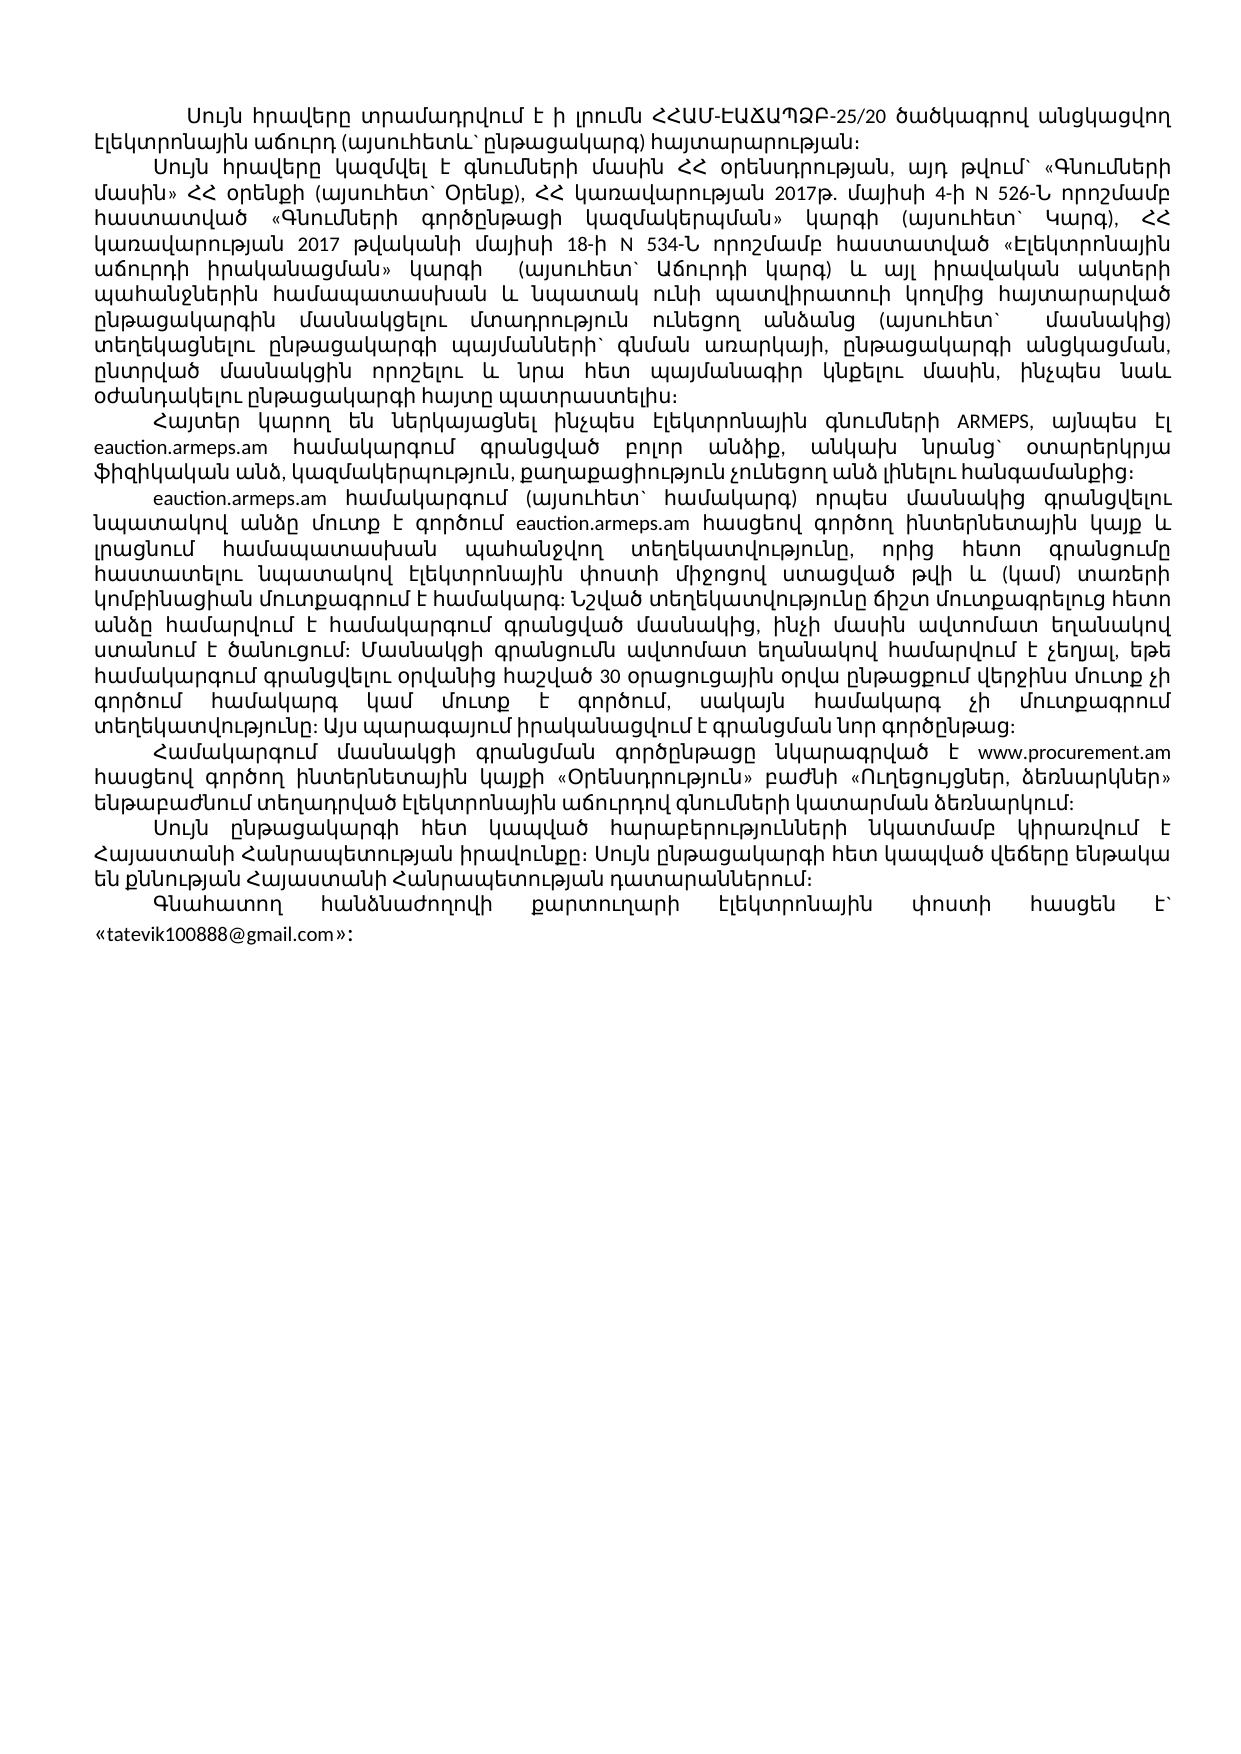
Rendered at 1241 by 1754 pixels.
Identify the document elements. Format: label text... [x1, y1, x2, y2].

text Հայտեր կարող են ներկայացնել ինչպես էլեկտրոնային գնումների ARMEPS, այնպես էլ eauction.armeps.am համակարգում գրանցված բոլոր անձիք, անկախ նրանց` օտարերկրյա ֆիզիկական անձ, կազմակերպություն, քաղաքացիություն չունեցող անձ լինելու հանգամանքից։ [94, 409, 1171, 485]
text Գնահատող հանձնաժողովի քարտուղարի էլեկտրոնային փոստի հասցեն է` «tatevik100888@gmail.com»: [94, 892, 1171, 948]
text Սույն հրավերը տրամադրվում է ի լրումն ՀՀԱՄ-ԷԱՃԱՊՁԲ-25/20 ծածկագրով անցկացվող էլեկտրոնային աճուրդ (այսուհետև` ընթացակարգ) հայտարարության։ [94, 104, 1171, 154]
text Համակարգում մասնակցի գրանցման գործընթացը նկարագրված է www.procurement.am հասցեով գործող ինտերնետային կայքի «Օրենսդրություն» բաժնի «Ուղեցույցներ, ձեռնարկներ» ենթաբաժնում տեղադրված էլեկտրոնային աճուրդով գնումների կատարման ձեռնարկում: [94, 739, 1171, 815]
text eauction.armeps.am համակարգում (այսուհետ` համակարգ) որպես մասնակից գրանցվելու նպատակով անձը մուտք է գործում eauction.armeps.am հասցեով գործող ինտերնետային կայք և լրացնում համապատասխան պահանջվող տեղեկատվությունը, որից հետո գրանցումը հաստատելու նպատակով էլեկտրոնային փոստի միջոցով ստացված թվի և (կամ) տառերի կոմբինացիան մուտքագրում է համակարգ: Նշված տեղեկատվությունը ճիշտ մուտքագրելուց հետո անձը համարվում է համակարգում գրանցված մասնակից, ինչի մասին ավտոմատ եղանակով ստանում է ծանուցում: Մասնակցի գրանցումն ավտոմատ եղանակով համարվում է չեղյալ, եթե համակարգում գրանցվելու օրվանից հաշված 30 օրացուցային օրվա ընթացքում վերջինս մուտք չի գործում համակարգ կամ մուտք է գործում, սակայն համակարգ չի մուտքագրում տեղեկատվությունը: Այս պարագայում իրականացվում է գրանցման նոր գործընթաց: [94, 485, 1171, 739]
text Սույն ընթացակարգի հետ կապված հարաբերությունների նկատմամբ կիրառվում է Հայաստանի Հանրապետության իրավունքը։ Սույն ընթացակարգի հետ կապված վեճերը ենթակա են քննության Հայաստանի Հանրապետության դատարաններում։ [94, 815, 1171, 892]
text Սույն հրավերը կազմվել է գնումների մասին ՀՀ օրենսդրության, այդ թվում` «Գնումների մասին» ՀՀ օրենքի (այսուհետ` Օրենք), ՀՀ կառավարության 2017թ. մայիսի 4-ի N 526-Ն որոշմամբ հաստատված «Գնումների գործընթացի կազմակերպման» կարգի (այսուհետ` Կարգ), ՀՀ կառավարության 2017 թվականի մայիսի 18-ի N 534-Ն որոշմամբ հաստատված «Էլեկտրոնային աճուրդի իրականացման» կարգի (այսուհետ` Աճուրդի կարգ) և այլ իրավական ակտերի պահանջներին համապատասխան և նպատակ ունի պատվիրատուի կողմից հայտարարված ընթացակարգին մասնակցելու մտադրություն ունեցող անձանց (այսուհետ` մասնակից) տեղեկացնելու ընթացակարգի պայմանների` գնման առարկայի, ընթացակարգի անցկացման, ընտրված մասնակցին որոշելու և նրա հետ պայմանագիր կնքելու մասին, ինչպես նաև օժանդակելու ընթացակարգի հայտը պատրաստելիս։ [94, 154, 1171, 409]
